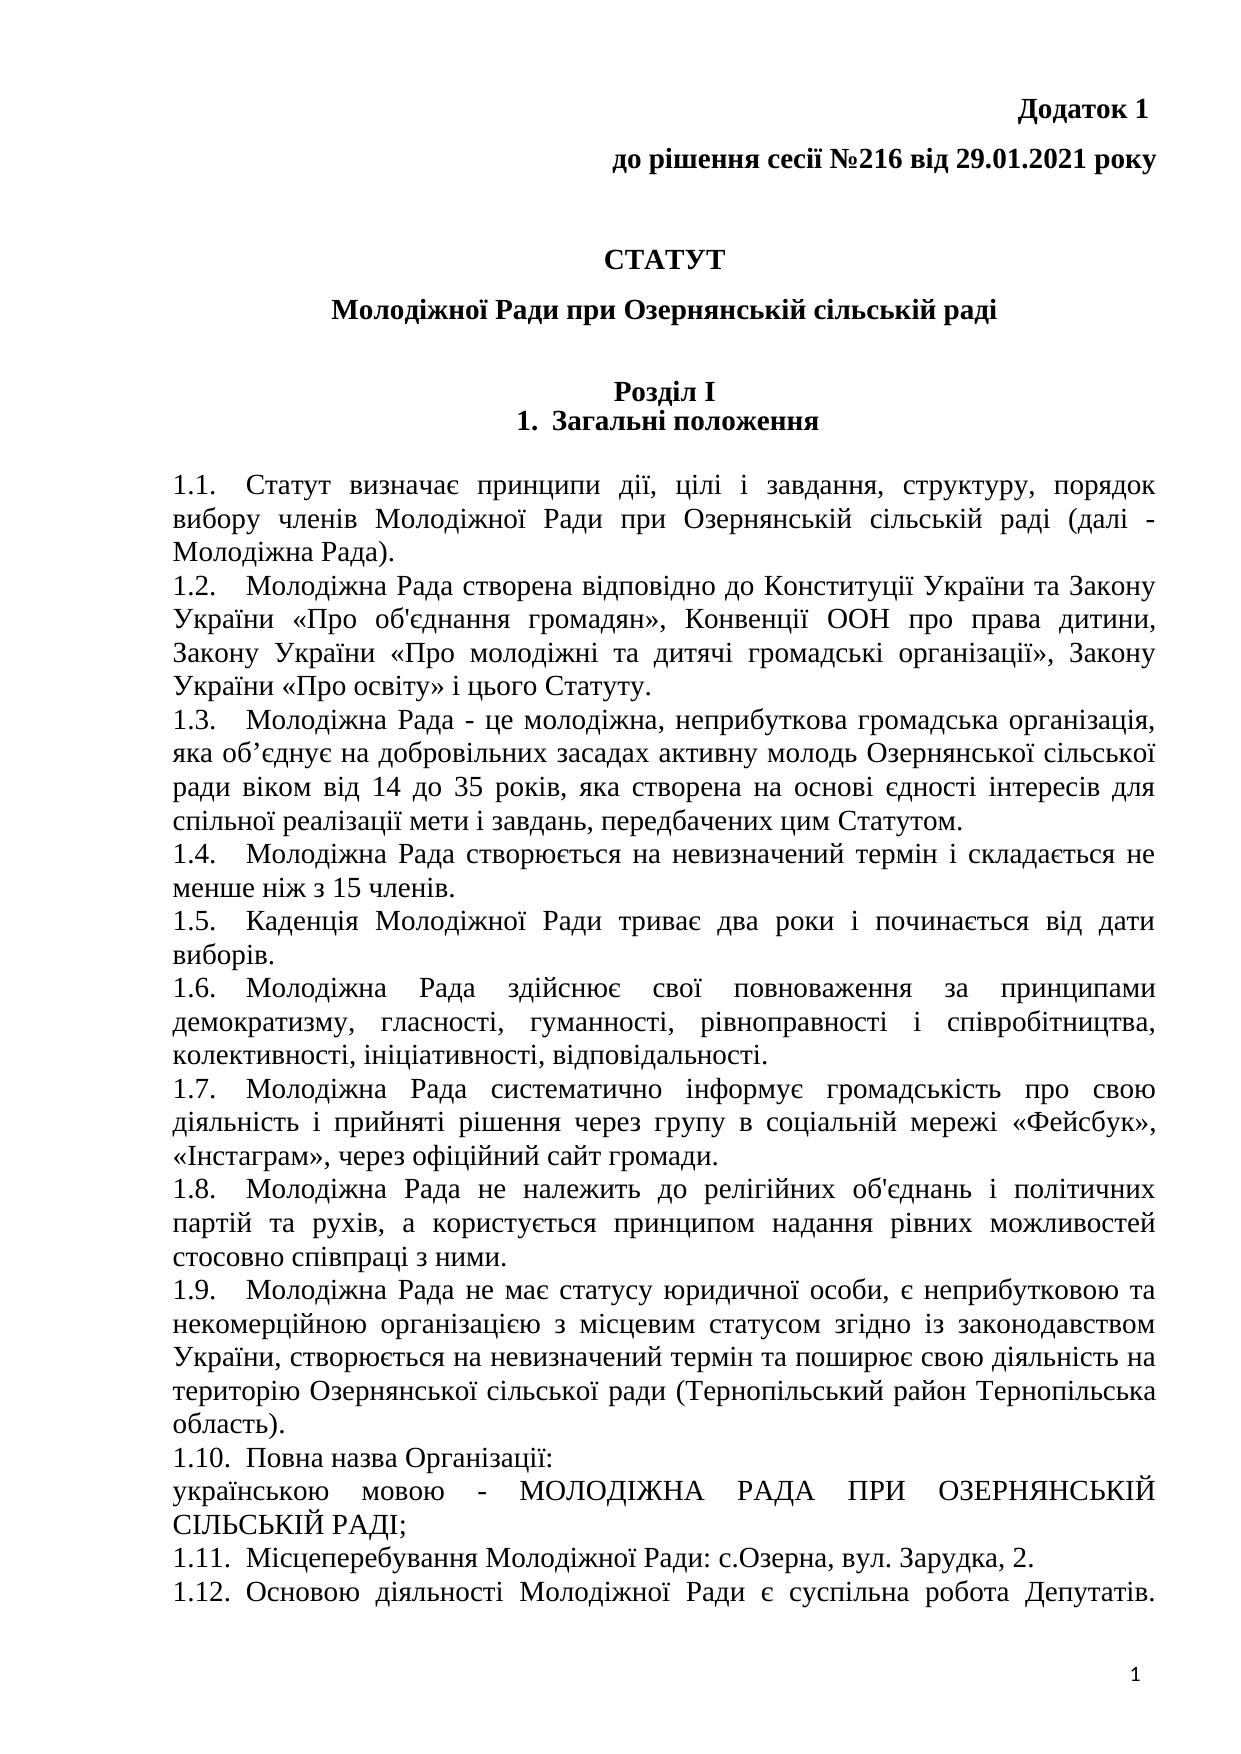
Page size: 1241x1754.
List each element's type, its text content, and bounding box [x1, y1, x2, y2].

list Молодіжна Рада систематично інформує громадськість про свою діяльність і прийняті рішення через групу в соціальній мережі «Фейсбук», «Інстаграм», через офіційний сайт громади. [172, 1071, 1156, 1172]
list Місцеперебування Молодіжної Ради: с.Озерна, вул. Зарудка, 2. [172, 1541, 1156, 1574]
list Молодіжна Рада створюється на невизначений термін і складається не менше ніж з 15 членів. [172, 837, 1156, 904]
list Повна назва Організації: [172, 1440, 1156, 1474]
text Додаток 1 до рішення сесії №216 від 29.01.2021 року [172, 91, 1156, 175]
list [172, 1574, 1156, 1608]
text Розділ І [172, 378, 1156, 407]
list Статут визначає принципи дії, цілі і завдання, структуру, порядок вибору членів Молодіжної Ради при Озернянській сільській раді (далі - Молодіжна Рада). [172, 468, 1156, 568]
list Молодіжна Рада не має статусу юридичної особи, є неприбутковою та некомерційною організацією з місцевим статусом згідно із законодавством України, створюється на невизначений термін та поширює свою діяльність на територію Озернянської сільської ради (Тернопільський район Тернопільська область). [172, 1273, 1156, 1440]
list Молодіжна Рада здійснює свої повноваження за принципами демократизму, гласності, гуманності, рівноправності і співробітництва, колективності, ініціативності, відповідальності. [172, 971, 1156, 1071]
list Молодіжна Рада не належить до релігійних об'єднань і політичних партій та рухів, а користується принципом надання рівних можливостей стосовно співпраці з ними. [172, 1172, 1156, 1273]
list Каденція Молодіжної Ради триває два роки і починається від дати виборів. [172, 904, 1156, 971]
list Загальні положення [516, 407, 1156, 436]
list Молодіжна Рада - це молодіжна, неприбуткова громадська організація, яка об’єднує на добровільних засадах активну молодь Озернянської сільської ради віком від 14 до 35 років, яка створена на основі єдності інтересів для спільної реалізації мети і завдань, передбачених цим Статутом. [172, 702, 1156, 837]
text СТАТУТ [172, 242, 1156, 276]
list Молодіжна Рада створена відповідно до Конституції України та Закону України «Про об'єднання громадян», Конвенції ООН про права дитини, Закону України «Про молодіжні та дитячі громадські організації», Закону України «Про освіту» і цього Статуту. [172, 568, 1156, 702]
text українською мовою - МОЛОДІЖНА РАДА ПРИ ОЗЕРНЯНСЬКІЙ СІЛЬСЬКІЙ РАДІ; [172, 1474, 1156, 1541]
text Молодіжної Ради при Озернянській сільській раді [172, 292, 1156, 326]
